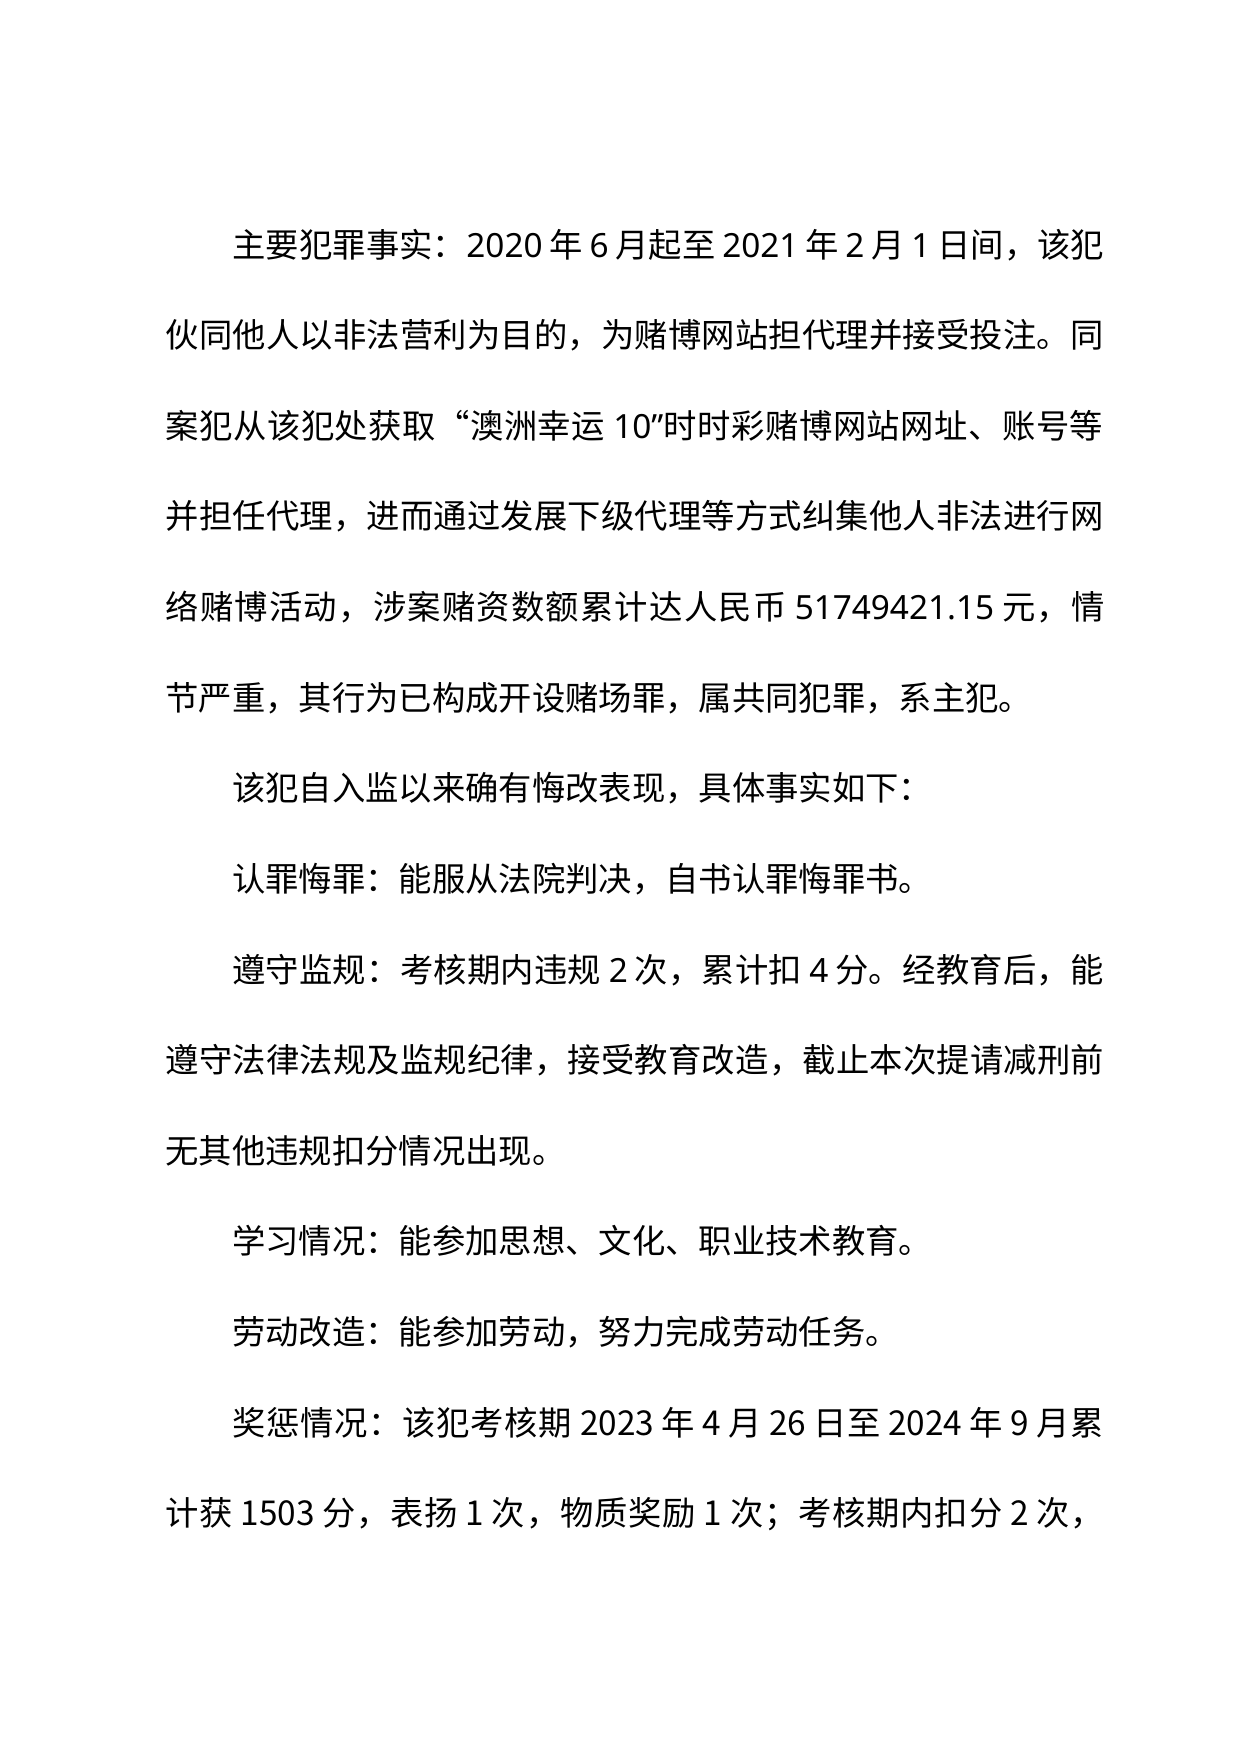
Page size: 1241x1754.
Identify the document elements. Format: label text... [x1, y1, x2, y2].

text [165, 1375, 1104, 1557]
text 该犯自入监以来确有悔改表现，具体事实如下： [165, 741, 1104, 832]
text 遵守监规：考核期内违规2次，累计扣4分。经教育后，能遵守法律法规及监规纪律，接受教育改造，截止本次提请减刑前，无其他违规扣分情况出现。 [165, 922, 1104, 1034]
text 遵守监规：考核期内违规2次，累计扣4分。经教育后，能遵守法律法规及监规纪律，接受教育改造，截止本次提请减刑前，无其他违规扣分情况出现。 [165, 1082, 1104, 1194]
text 认罪悔罪：能服从法院判决，自书认罪悔罪书。 [165, 832, 1104, 922]
text 学习情况：能参加思想、文化、职业技术教育。 [165, 1194, 1104, 1285]
text 劳动改造：能参加劳动，努力完成劳动任务。 [165, 1285, 1104, 1375]
text 主要犯罪事实：2020年6月起至2021年2月1日间，该犯伙同他人以非法营利为目的，为赌博网站担代理并接受投注。同案犯从该犯处获取“澳洲幸运10”时时彩赌博网站网址、账号等并担任代理，进而通过发展下级代理等方式纠集他人非法进行网络赌博活动，涉案赌资数额累计达人民币51749421.15元，情节严重，其行为已构成开设赌场罪，属共同犯罪，系主犯。 [165, 197, 1104, 741]
